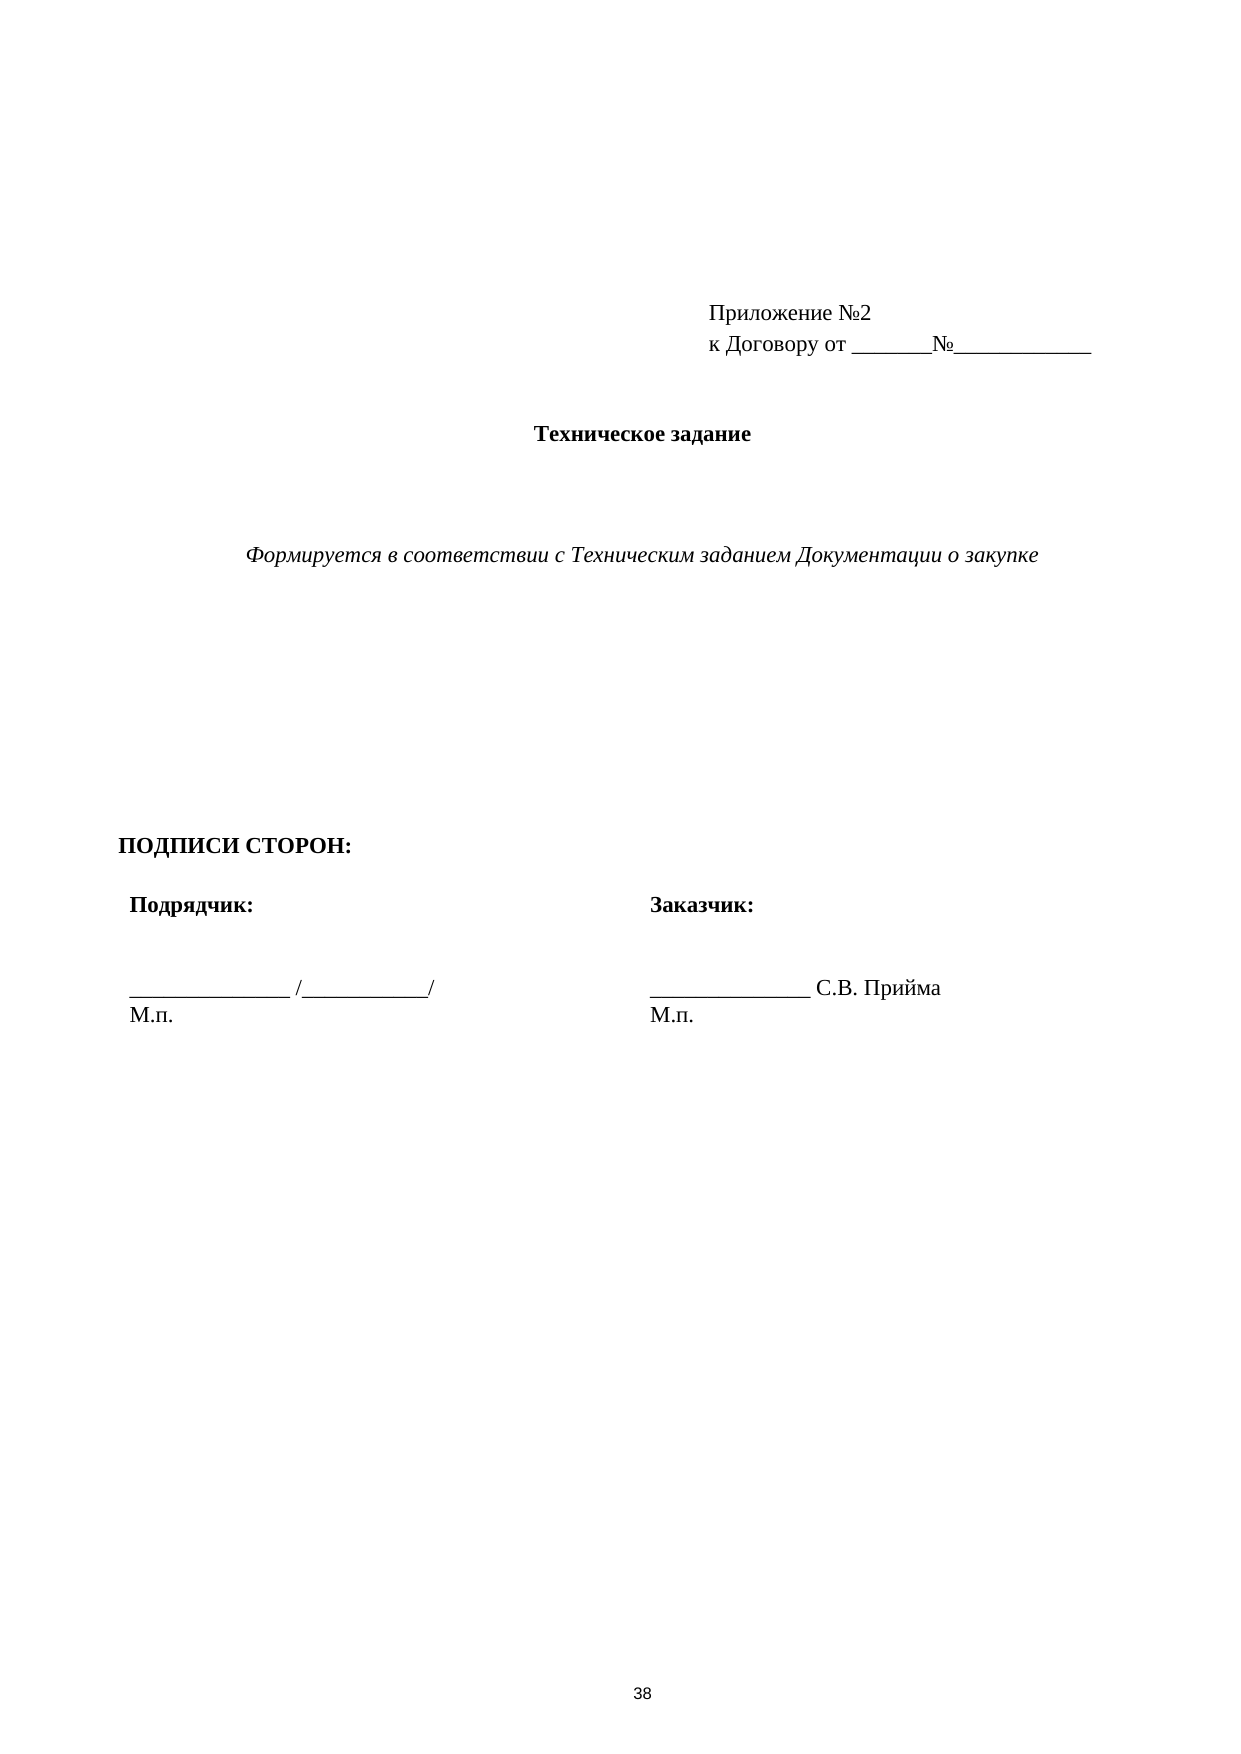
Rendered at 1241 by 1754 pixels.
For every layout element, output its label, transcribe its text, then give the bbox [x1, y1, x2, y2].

text Формируется в соответствии с Техническим заданием Документации о закупке [118, 541, 1167, 567]
table_header Подрядчик: ______________ /___________/ М.п. [118, 891, 639, 1027]
table_header Заказчик: ______________ С.В. Прийма М.п. [639, 891, 1159, 1027]
text к Договору от _______№____________ [709, 330, 1167, 356]
text ПОДПИСИ СТОРОН: [118, 832, 1167, 858]
text Техническое задание [118, 420, 1167, 447]
text Приложение №2 [709, 299, 1167, 326]
